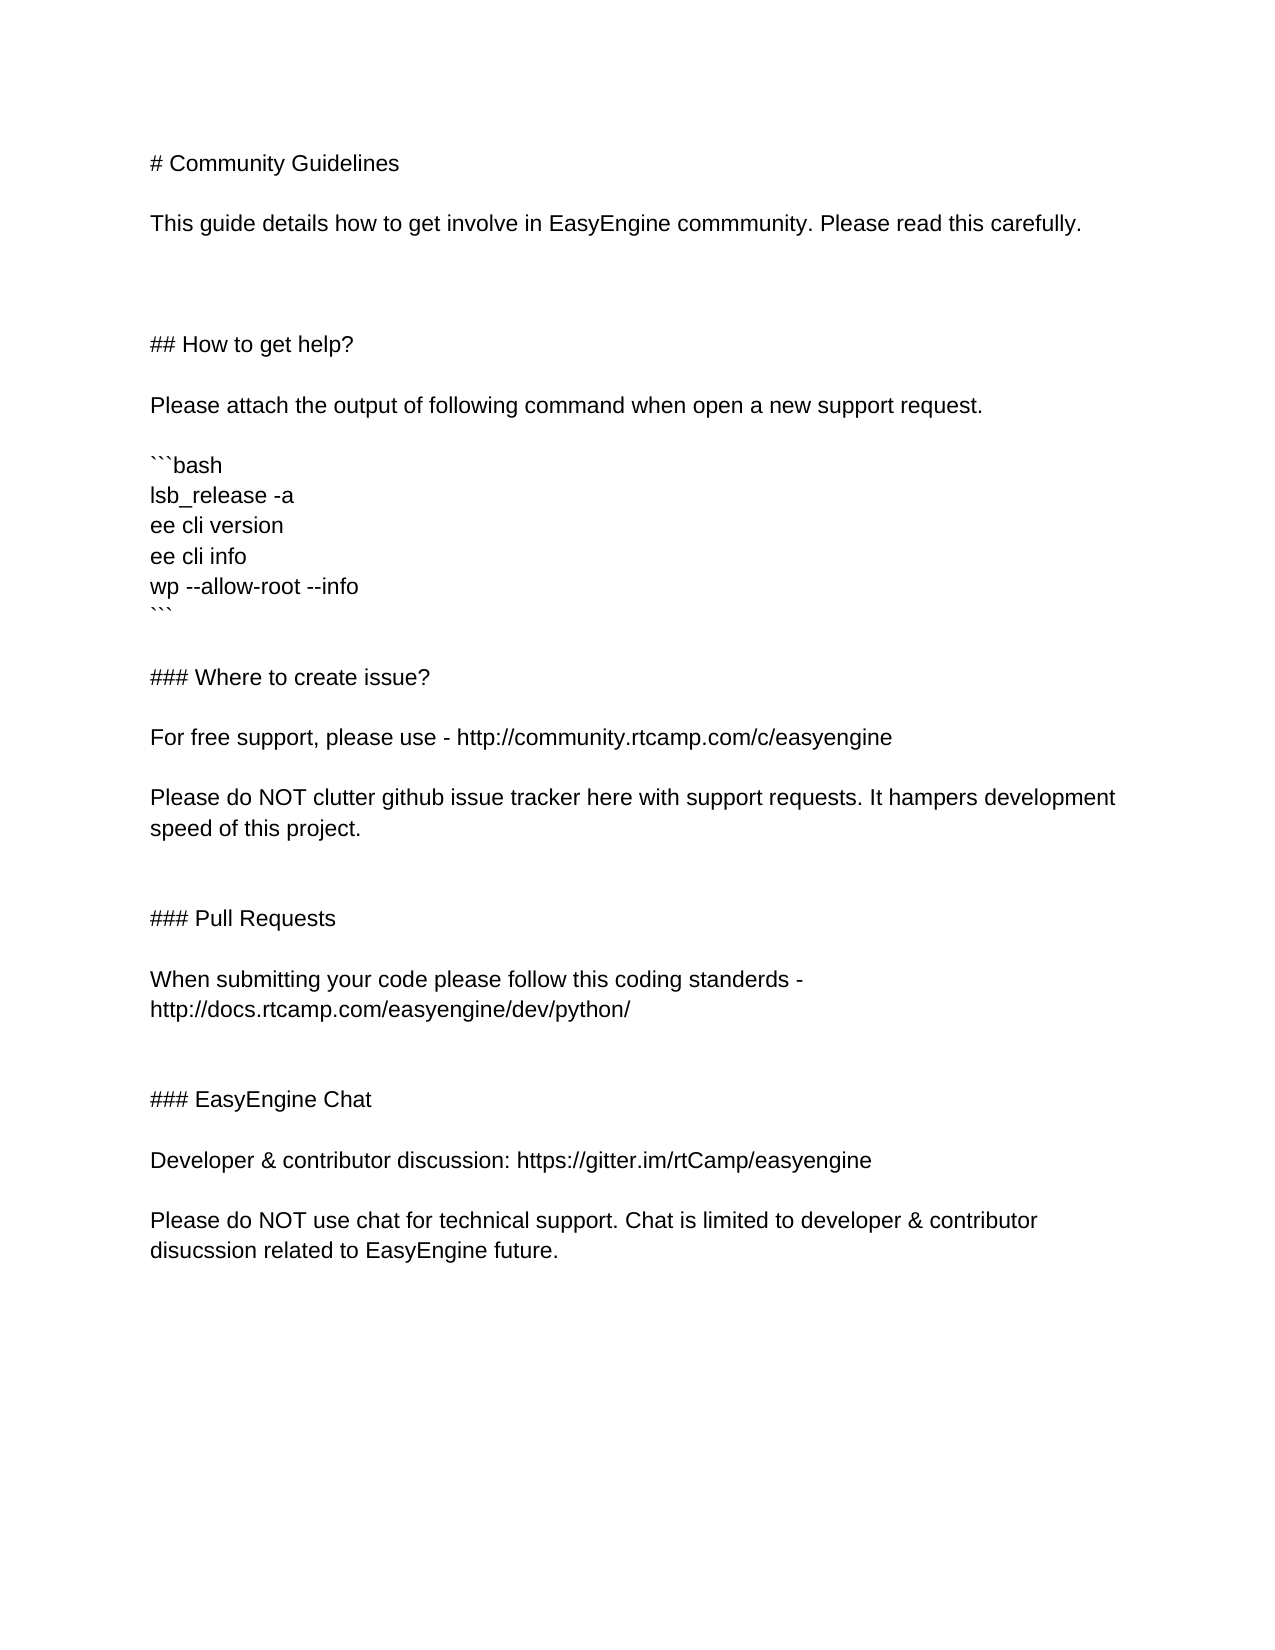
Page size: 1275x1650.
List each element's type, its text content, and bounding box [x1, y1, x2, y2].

text ``` [150, 603, 1125, 629]
text ```bash [150, 452, 1125, 478]
text For free support, please use - http://community.rtcamp.com/c/easyengine [150, 724, 1125, 750]
text wp --allow-root --info [150, 573, 1125, 599]
text # Community Guidelines [150, 150, 1125, 176]
text ee cli version [150, 512, 1125, 539]
text ee cli info [150, 543, 1125, 569]
text ### EasyEngine Chat [150, 1086, 1125, 1113]
text Please do NOT use chat for technical support. Chat is limited to developer & contributor disucssion related to EasyEngine future. [150, 1207, 1125, 1264]
text Developer & contributor discussion: https://gitter.im/rtCamp/easyengine [150, 1147, 1125, 1173]
text ### Pull Requests [150, 905, 1125, 932]
text ### Where to create issue? [150, 663, 1125, 690]
text Please do NOT clutter github issue tracker here with support requests. It hampers development speed of this project. [150, 784, 1125, 841]
text Please attach the output of following command when open a new support request. [150, 392, 1125, 418]
text This guide details how to get involve in EasyEngine commmunity. Please read this carefully. [150, 210, 1125, 237]
text lsb_release -a [150, 482, 1125, 509]
text When submitting your code please follow this coding standerds - http://docs.rtcamp.com/easyengine/dev/python/ [150, 966, 1125, 1022]
text ## How to get help? [150, 331, 1125, 358]
